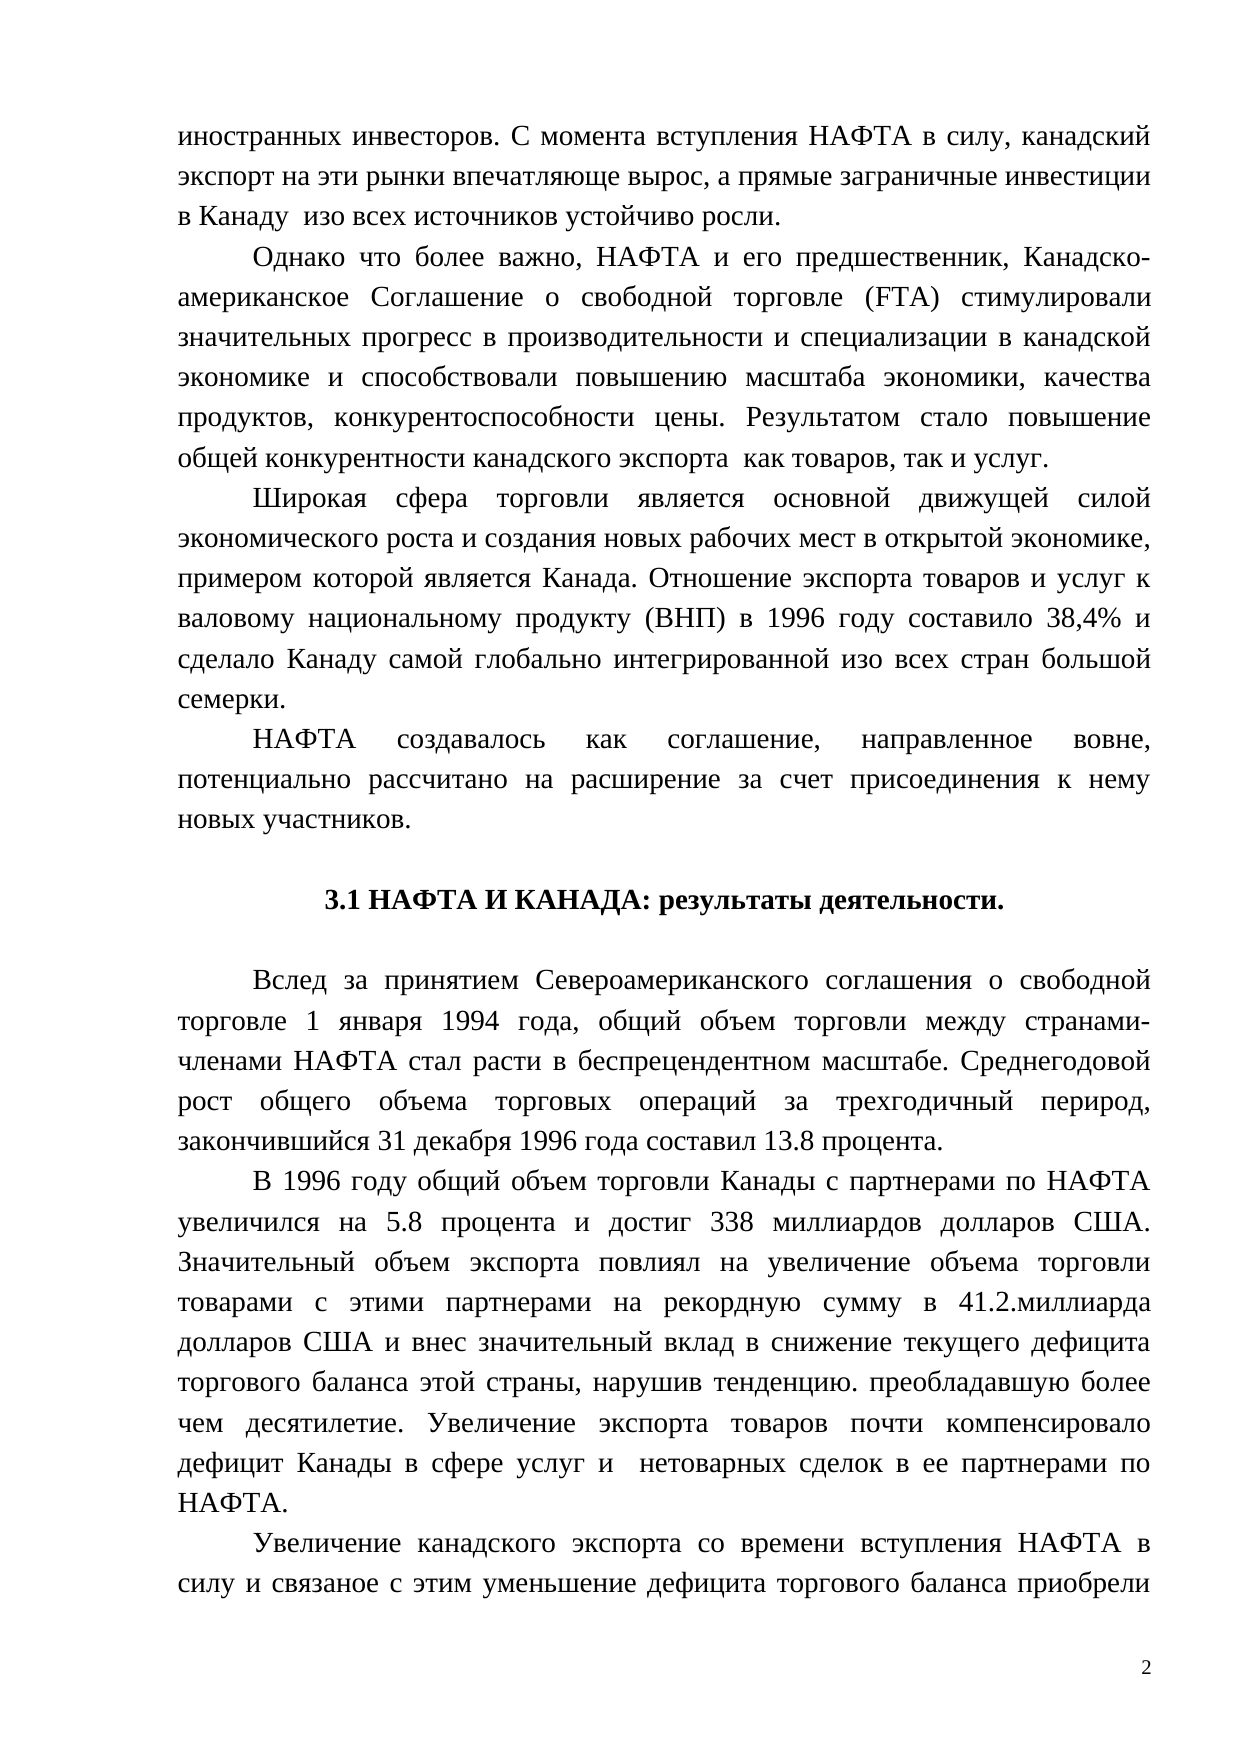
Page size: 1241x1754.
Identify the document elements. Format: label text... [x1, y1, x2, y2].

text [177, 118, 1152, 232]
text НАФТА создавалось как соглашение, направленное вовне, потенциально рассчитано на расширение за счет присоединения к нему новых участников. [177, 721, 1152, 835]
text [177, 1525, 1152, 1599]
text 3.1 НАФТА И КАНАДА: результаты деятельности. [177, 882, 1152, 916]
text Широкая сфера торговли является основной движущей силой экономического роста и создания новых рабочих мест в открытой экономике, примером которой является Канада. Отношение экспорта товаров и услуг к валовому национальному продукту (ВНП) в 1996 году составило 38,4% и сделало Канаду самой глобально интегрированной изо всех стран большой семерки. [177, 480, 1152, 714]
text В 1996 году общий объем торговли Канады с партнерами по НАФТА увеличился на 5.8 процента и достиг 338 миллиардов долларов США. Значительный объем экспорта повлиял на увеличение объема торговли товарами с этими партнерами на рекордную сумму в 41.2.миллиарда долларов США и внес значительный вклад в снижение текущего дефицита торгового баланса этой страны, нарушив тенденцию. преобладавшую более чем десятилетие. Увеличение экспорта товаров почти компенсировало дефицит Канады в сфере услуг и нетоварных сделок в ее партнерами по НАФТА. [177, 1163, 1152, 1519]
text Однако что более важно, НАФТА и его предшественник, Канадско-американское Соглашение о свободной торговле (FTA) стимулировали значительных прогресс в производительности и специализации в канадской экономике и способствовали повышению масштаба экономики, качества продуктов, конкурентоспособности цены. Результатом стало повышение общей конкурентности канадского экспорта как товаров, так и услуг. [177, 239, 1152, 473]
text Вслед за принятием Североамериканского соглашения о свободной торговле 1 января 1994 года, общий объем торговли между странами-членами НАФТА стал расти в беспрецендентном масштабе. Среднегодовой рост общего объема торговых операций за трехгодичный перирод, закончившийся 31 декабря 1996 года составил 13.8 процента. [177, 962, 1152, 1157]
